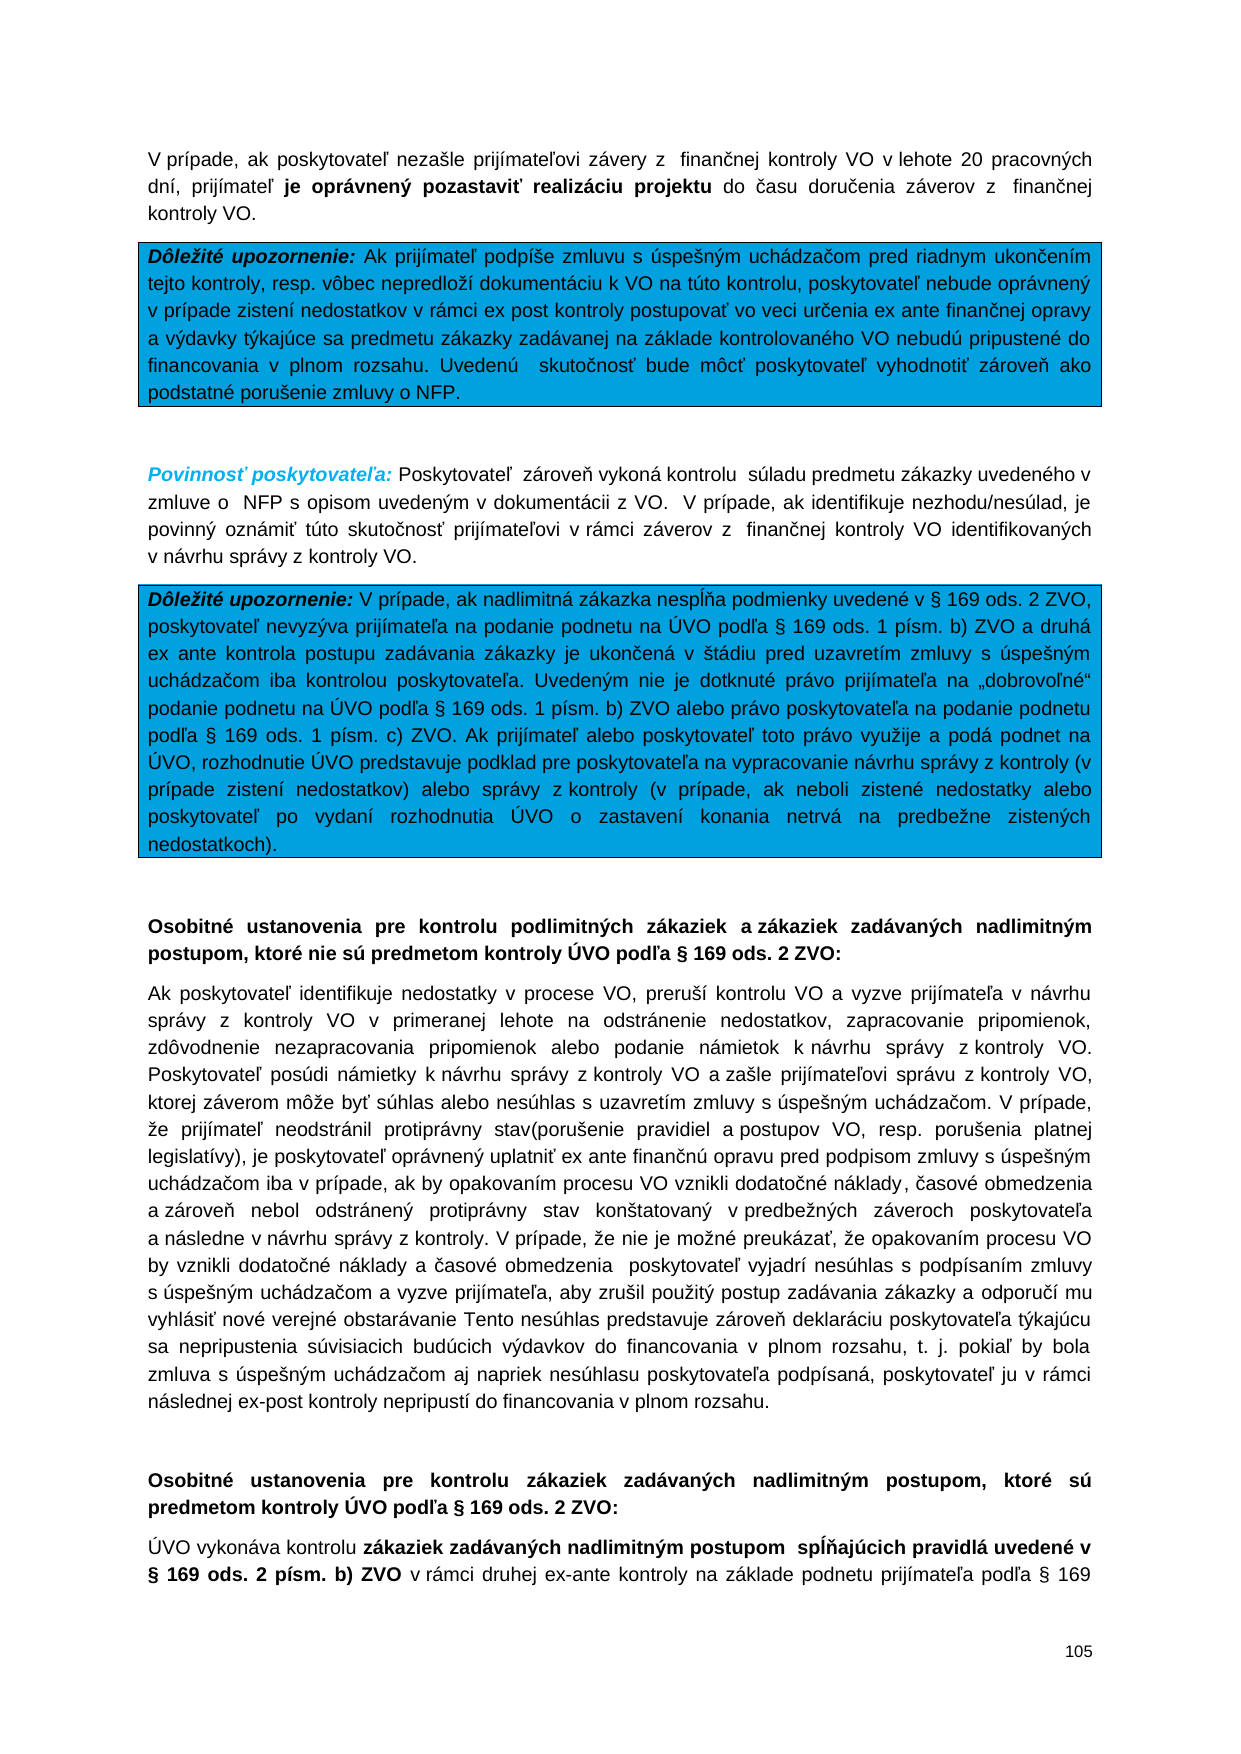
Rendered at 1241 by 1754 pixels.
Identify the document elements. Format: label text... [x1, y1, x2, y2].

text Dôležité upozornenie: V prípade, ak nadlimitná zákazka nespĺňa podmienky uvedené v § 169 ods. 2 ZVO, poskytovateľ nevyzýva prijímateľa na podanie podnetu na ÚVO podľa § 169 ods. 1 písm. b) ZVO a druhá ex ante kontrola postupu zadávania zákazky je ukončená v štádiu pred uzavretím zmluvy s úspešným uchádzačom iba kontrolou poskytovateľa. Uvedeným nie je dotknuté právo prijímateľa na „dobrovoľné“ podanie podnetu na ÚVO podľa § 169 ods. 1 písm. b) ZVO alebo právo poskytovateľa na podanie podnetu podľa § 169 ods. 1 písm. c) ZVO. Ak prijímateľ alebo poskytovateľ toto právo využije a podá podnet na ÚVO, rozhodnutie ÚVO predstavuje podklad pre poskytovateľa na vypracovanie návrhu správy z kontroly (v prípade zistení nedostatkov) alebo správy z kontroly (v prípade, ak neboli zistené nedostatky alebo poskytovateľ po vydaní rozhodnutia ÚVO o zastavení konania netrvá na predbežne zistených nedostatkoch). [139, 586, 1101, 857]
text Dôležité upozornenie: Ak prijímateľ podpíše zmluvu s úspešným uchádzačom pred riadnym ukončením tejto kontroly, resp. vôbec nepredloží dokumentáciu k VO na túto kontrolu, poskytovateľ nebude oprávnený v prípade zistení nedostatkov v rámci ex post kontroly postupovať vo veci určenia ex ante finančnej opravy a výdavky týkajúce sa predmetu zákazky zadávanej na základe kontrolovaného VO nebudú pripustené do financovania v plnom rozsahu. Uvedenú skutočnosť bude môcť poskytovateľ vyhodnotiť zároveň ako podstatné porušenie zmluvy o NFP. [139, 243, 1101, 406]
text Ak poskytovateľ identifikuje nedostatky v procese VO, preruší kontrolu VO a vyzve prijímateľa v návrhu správy z kontroly VO v primeranej lehote na odstránenie nedostatkov, zapracovanie pripomienok, zdôvodnenie nezapracovania pripomienok alebo podanie námietok k návrhu správy z kontroly VO. Poskytovateľ posúdi námietky k návrhu správy z kontroly VO a zašle prijímateľovi správu z kontroly VO, ktorej záverom môže byť súhlas alebo nesúhlas s uzavretím zmluvy s úspešným uchádzačom. V prípade, že prijímateľ neodstránil protiprávny stav(porušenie pravidiel a postupov VO, resp. porušenia platnej legislatívy), je poskytovateľ oprávnený uplatniť ex ante finančnú opravu pred podpisom zmluvy s úspešným uchádzačom iba v prípade, ak by opakovaním procesu VO vznikli dodatočné náklady, časové obmedzenia a zároveň nebol odstránený protiprávny stav konštatovaný v predbežných záveroch poskytovateľa a následne v návrhu správy z kontroly. V prípade, že nie je možné preukázať, že opakovaním procesu VO by vznikli dodatočné náklady a časové obmedzenia poskytovateľ vyjadrí nesúhlas s podpísaním zmluvy s úspešným uchádzačom a vyzve prijímateľa, aby zrušil použitý postup zadávania zákazky a odporučí mu vyhlásiť nové verejné obstarávanie Tento nesúhlas predstavuje zároveň deklaráciu poskytovateľa týkajúcu sa nepripustenia súvisiacich budúcich výdavkov do financovania v plnom rozsahu, t. j. pokiaľ by bola zmluva s úspešným uchádzačom aj napriek nesúhlasu poskytovateľa podpísaná, poskytovateľ ju v rámci následnej ex-post kontroly nepripustí do financovania v plnom rozsahu. [148, 982, 1092, 1412]
text V prípade, ak poskytovateľ nezašle prijímateľovi závery z finančnej kontroly VO v lehote 20 pracovných dní, prijímateľ je oprávnený pozastaviť realizáciu projektu do času doručenia záverov z finančnej kontroly VO. [148, 148, 1092, 225]
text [148, 1536, 1092, 1586]
text Osobitné ustanovenia pre kontrolu podlimitných zákaziek a zákaziek zadávaných nadlimitným postupom, ktoré nie sú predmetom kontroly ÚVO podľa § 169 ods. 2 ZVO: [148, 915, 1092, 965]
text Osobitné ustanovenia pre kontrolu zákaziek zadávaných nadlimitným postupom, ktoré sú predmetom kontroly ÚVO podľa § 169 ods. 2 ZVO: [148, 1469, 1092, 1519]
text Povinnosť poskytovateľa: Poskytovateľ zároveň vykoná kontrolu súladu predmetu zákazky uvedeného v zmluve o NFP s opisom uvedeným v dokumentácii z VO. V prípade, ak identifikuje nezhodu/nesúlad, je povinný oznámiť túto skutočnosť prijímateľovi v rámci záverov z finančnej kontroly VO identifikovaných v návrhu správy z kontroly VO. [148, 463, 1092, 568]
